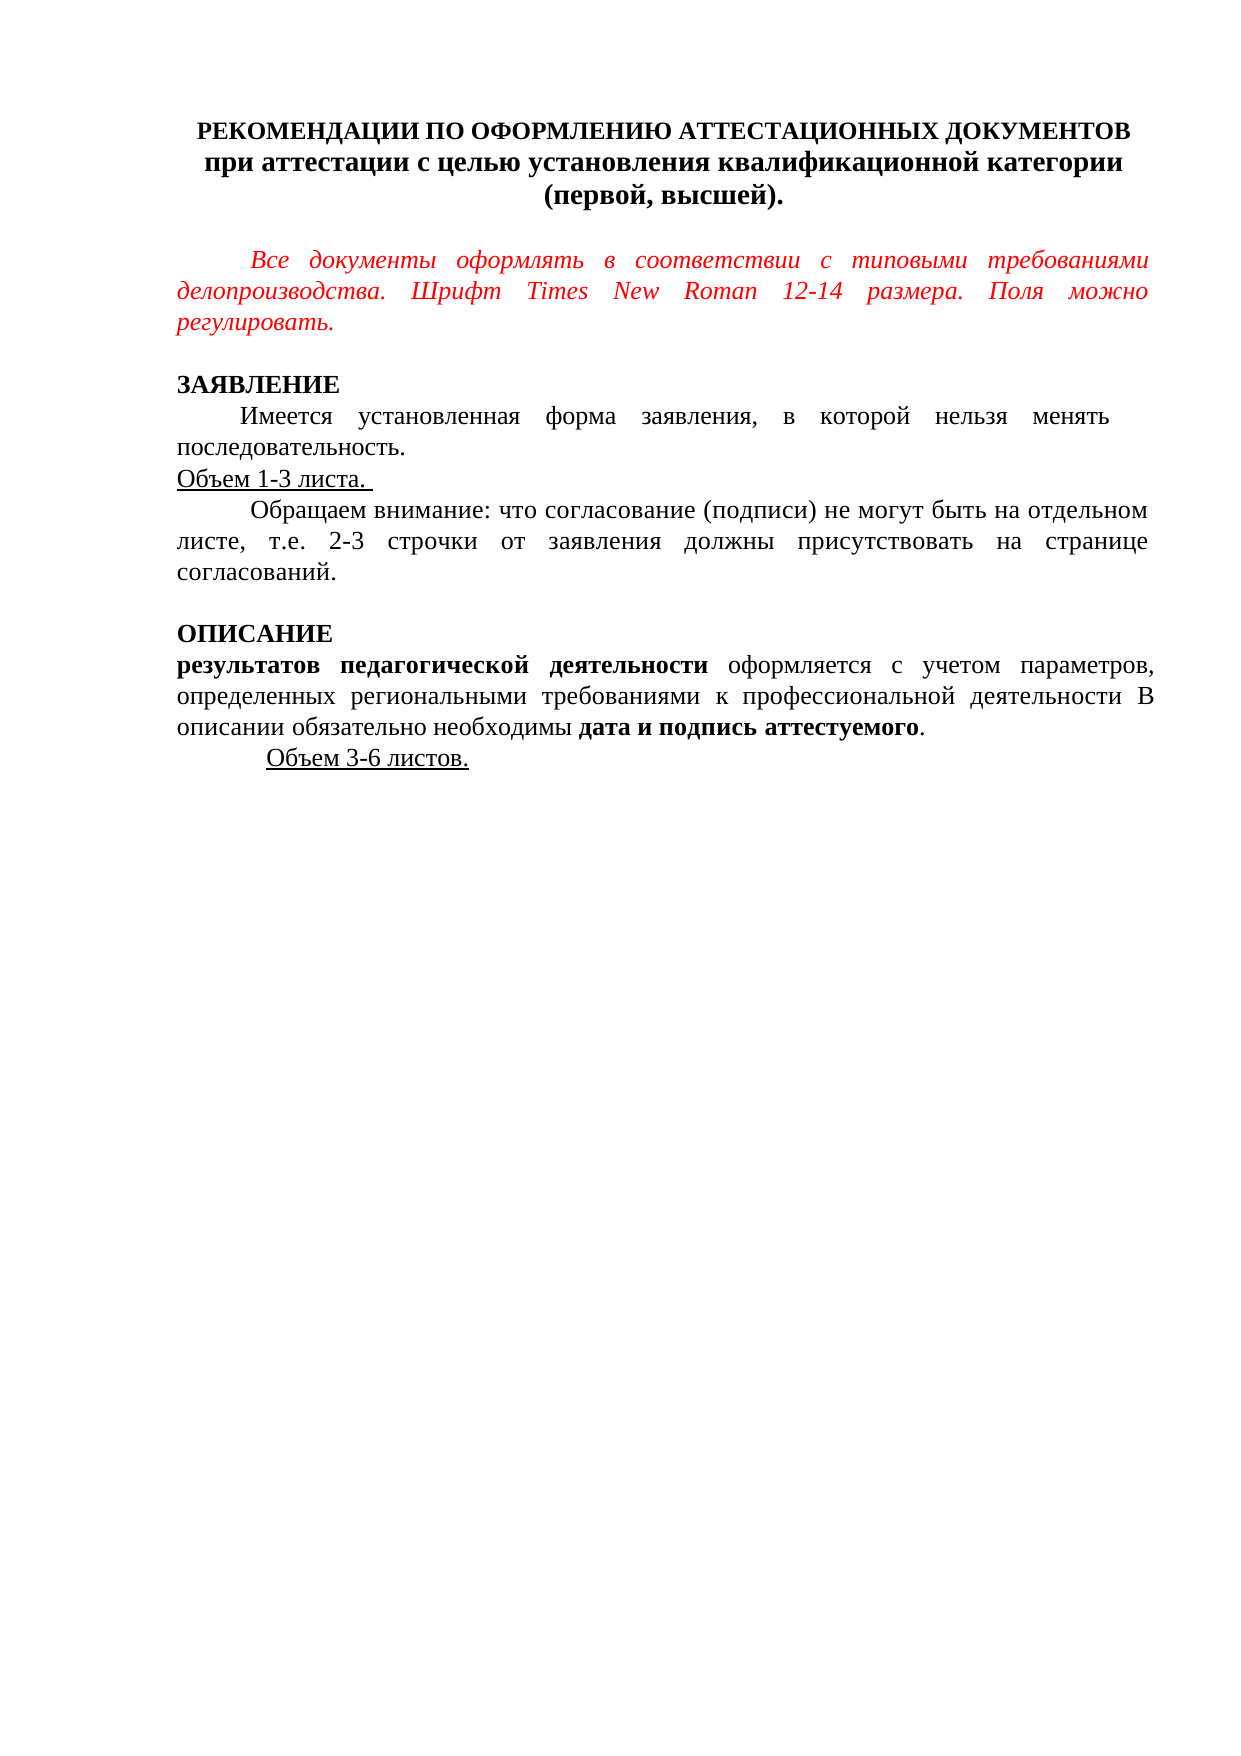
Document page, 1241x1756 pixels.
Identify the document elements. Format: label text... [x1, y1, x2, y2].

text Все документы оформлять в соответствии с типовыми требованиями делопроизводства. Шрифт Times New Roman 12-14 размера. Поля можно регулировать. [177, 244, 1150, 336]
text Имеется установленная форма заявления, в которой нельзя менять последовательность. [177, 400, 1111, 461]
text результатов педагогической деятельности оформляется с учетом параметров, определенных региональными требованиями к профессиональной деятельности В описании обязательно необходимы дата и подпись аттестуемого. [177, 649, 1155, 741]
text Обращаем внимание: что согласование (подписи) не могут быть на отдельном листе, т.е. 2-3 строчки от заявления должны присутствовать на странице согласований. [177, 494, 1150, 586]
subtitle ЗАЯВЛЕНИЕ [177, 369, 1165, 399]
text Объем 3-6 листов. [266, 742, 1165, 772]
subtitle ОПИСАНИЕ [177, 618, 1165, 648]
text Объем 1-3 листа. [177, 463, 1111, 493]
title при аттестации с целью установления квалификационной категории (первой, высшей). [194, 145, 1133, 211]
text РЕКОМЕНДАЦИИ ПО ОФОРМЛЕНИЮ АТТЕСТАЦИОННЫХ ДОКУМЕНТОВ [195, 117, 1133, 145]
